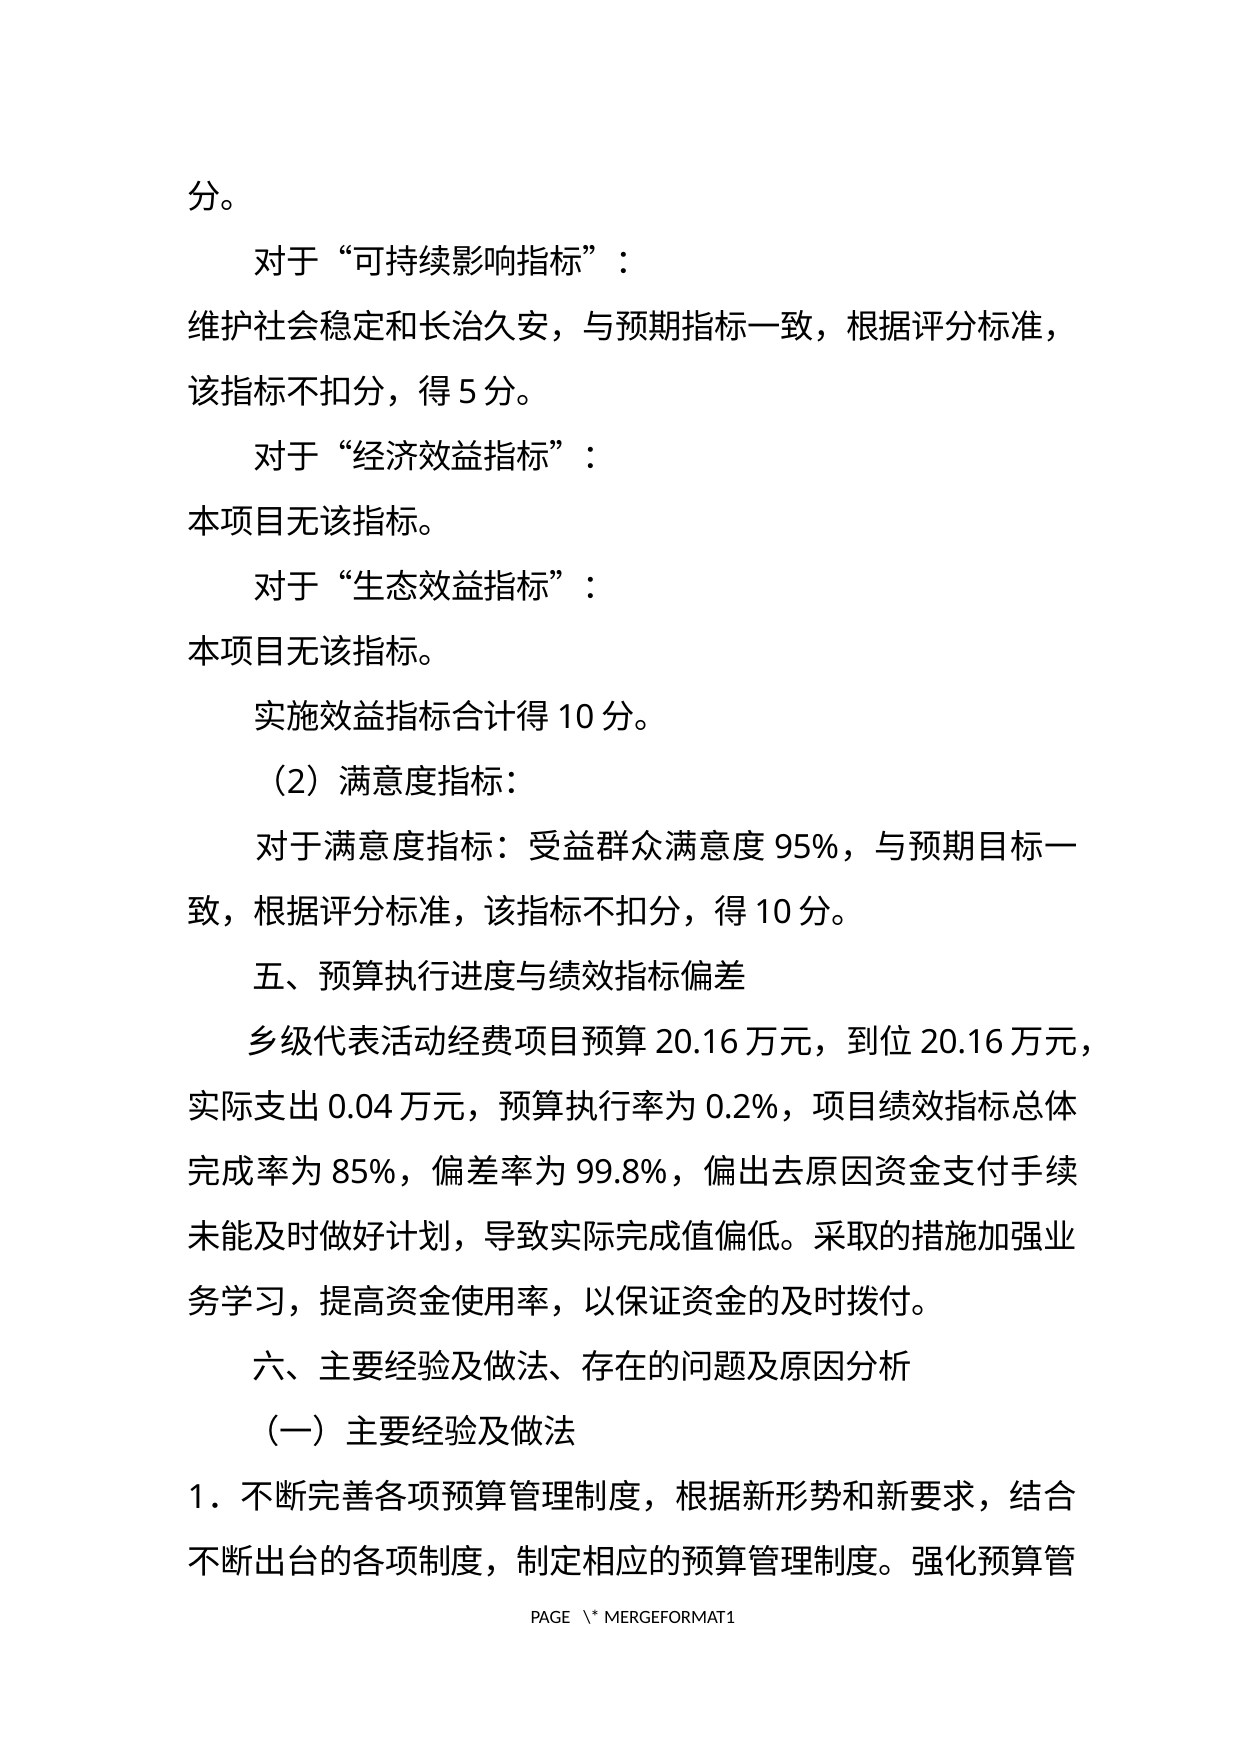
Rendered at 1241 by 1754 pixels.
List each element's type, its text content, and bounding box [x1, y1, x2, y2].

text 乡级代表活动经费项目预算20.16万元，到位20.16万元，实际支出0.04万元，预算执行率为0.2%，项目绩效指标总体完成率为85%，偏差率为99.8%，偏出去原因资金支付手续未能及时做好计划，导致实际完成值偏低。采取的措施加强业务学习，提高资金使用率，以保证资金的及时拨付。 [187, 1007, 1078, 1332]
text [187, 1397, 1078, 1592]
text 六、主要经验及做法、存在的问题及原因分析 [187, 1332, 1078, 1397]
text 五、预算执行进度与绩效指标偏差 [187, 942, 1078, 1007]
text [187, 162, 1078, 942]
